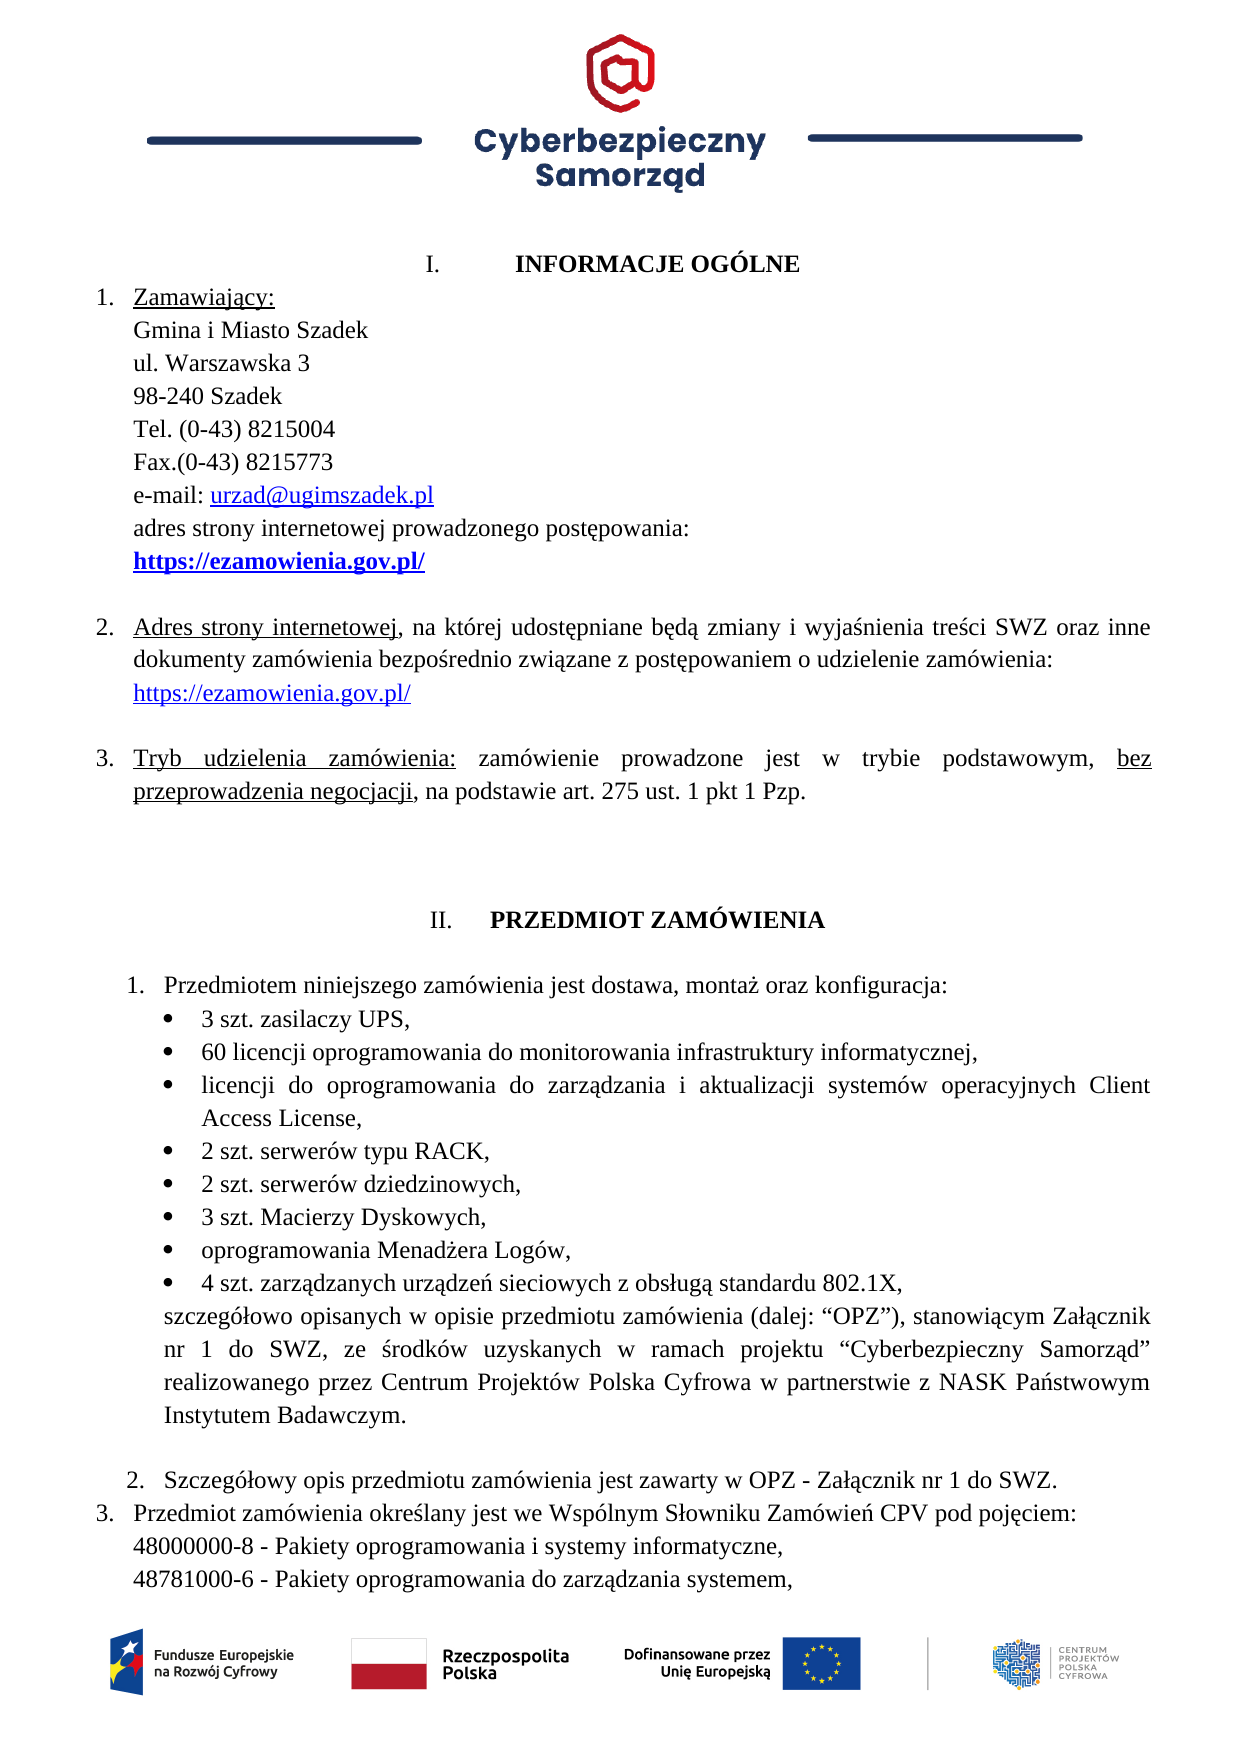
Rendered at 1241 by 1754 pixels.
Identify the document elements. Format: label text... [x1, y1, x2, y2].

list oprogramowania Menadżera Logów, [164, 1235, 1152, 1263]
list 3 szt. zasilaczy UPS, [164, 1004, 1152, 1032]
list Adres strony internetowej, na której udostępniane będą zmiany i wyjaśnienia treści SWZ oraz inne dokumenty zamówienia bezpośrednio związane z postępowaniem o udzielenie zamówienia: [96, 612, 1152, 673]
list licencji do oprogramowania do zarządzania i aktualizacji systemów operacyjnych Client Access License, [164, 1070, 1152, 1131]
text 48000000-8 - Pakiety oprogramowania i systemy informatyczne, [133, 1531, 1152, 1560]
list 3 szt. Macierzy Dyskowych, [164, 1202, 1152, 1231]
list Szczegółowy opis przedmiotu zamówienia jest zawarty w OPZ - Załącznik nr 1 do SWZ. [126, 1465, 1152, 1494]
list INFORMACJE OGÓLNE [89, 249, 1152, 278]
text https://ezamowienia.gov.pl/ [133, 678, 1152, 706]
picture [88, 1606, 1152, 1717]
list 60 licencji oprogramowania do monitorowania infrastruktury informatycznej, [164, 1037, 1152, 1065]
text 48781000-6 - Pakiety oprogramowania do zarządzania systemem, [133, 1564, 1152, 1593]
text Tel. (0-43) 8215004 [133, 414, 1152, 443]
list Zamawiający: Gmina i Miasto Szadek [96, 282, 1152, 344]
list Przedmiotem niniejszego zamówienia jest dostawa, montaż oraz konfiguracja: [126, 971, 1152, 999]
picture [147, 136, 422, 145]
picture [474, 34, 766, 193]
text 98-240 Szadek [133, 381, 1152, 410]
text Fax.(0-43) 8215773 [133, 447, 1152, 476]
text https://ezamowienia.gov.pl/ [133, 546, 1152, 575]
list 2 szt. serwerów typu RACK, [164, 1136, 1152, 1164]
list Tryb udzielenia zamówienia: zamówienie prowadzone jest w trybie podstawowym, bez przeprowadzenia negocjacji, na podstawie art. 275 ust. 1 pkt 1 Pzp. [96, 743, 1152, 804]
list 2 szt. serwerów dziedzinowych, [164, 1169, 1152, 1197]
text szczegółowo opisanych w opisie przedmiotu zamówienia (dalej: “OPZ”), stanowiącym Załącznik nr 1 do SWZ, ze środków uzyskanych w ramach projektu “Cyberbezpieczny Samorząd” realizowanego przez Centrum Projektów Polska Cyfrowa w partnerstwie z NASK Państwowym Instytutem Badawczym. [164, 1301, 1152, 1429]
list PRZEDMIOT ZAMÓWIENIA [126, 905, 1152, 934]
picture [807, 134, 1083, 142]
text adres strony internetowej prowadzonego postępowania: [133, 513, 1152, 542]
list Przedmiot zamówienia określany jest we Wspólnym Słowniku Zamówień CPV pod pojęciem: [96, 1498, 1152, 1527]
text e-mail: urzad@ugimszadek.pl [133, 480, 1152, 509]
list 4 szt. zarządzanych urządzeń sieciowych z obsługą standardu 802.1X, [164, 1268, 1152, 1297]
text ul. Warszawska 3 [133, 348, 1152, 377]
